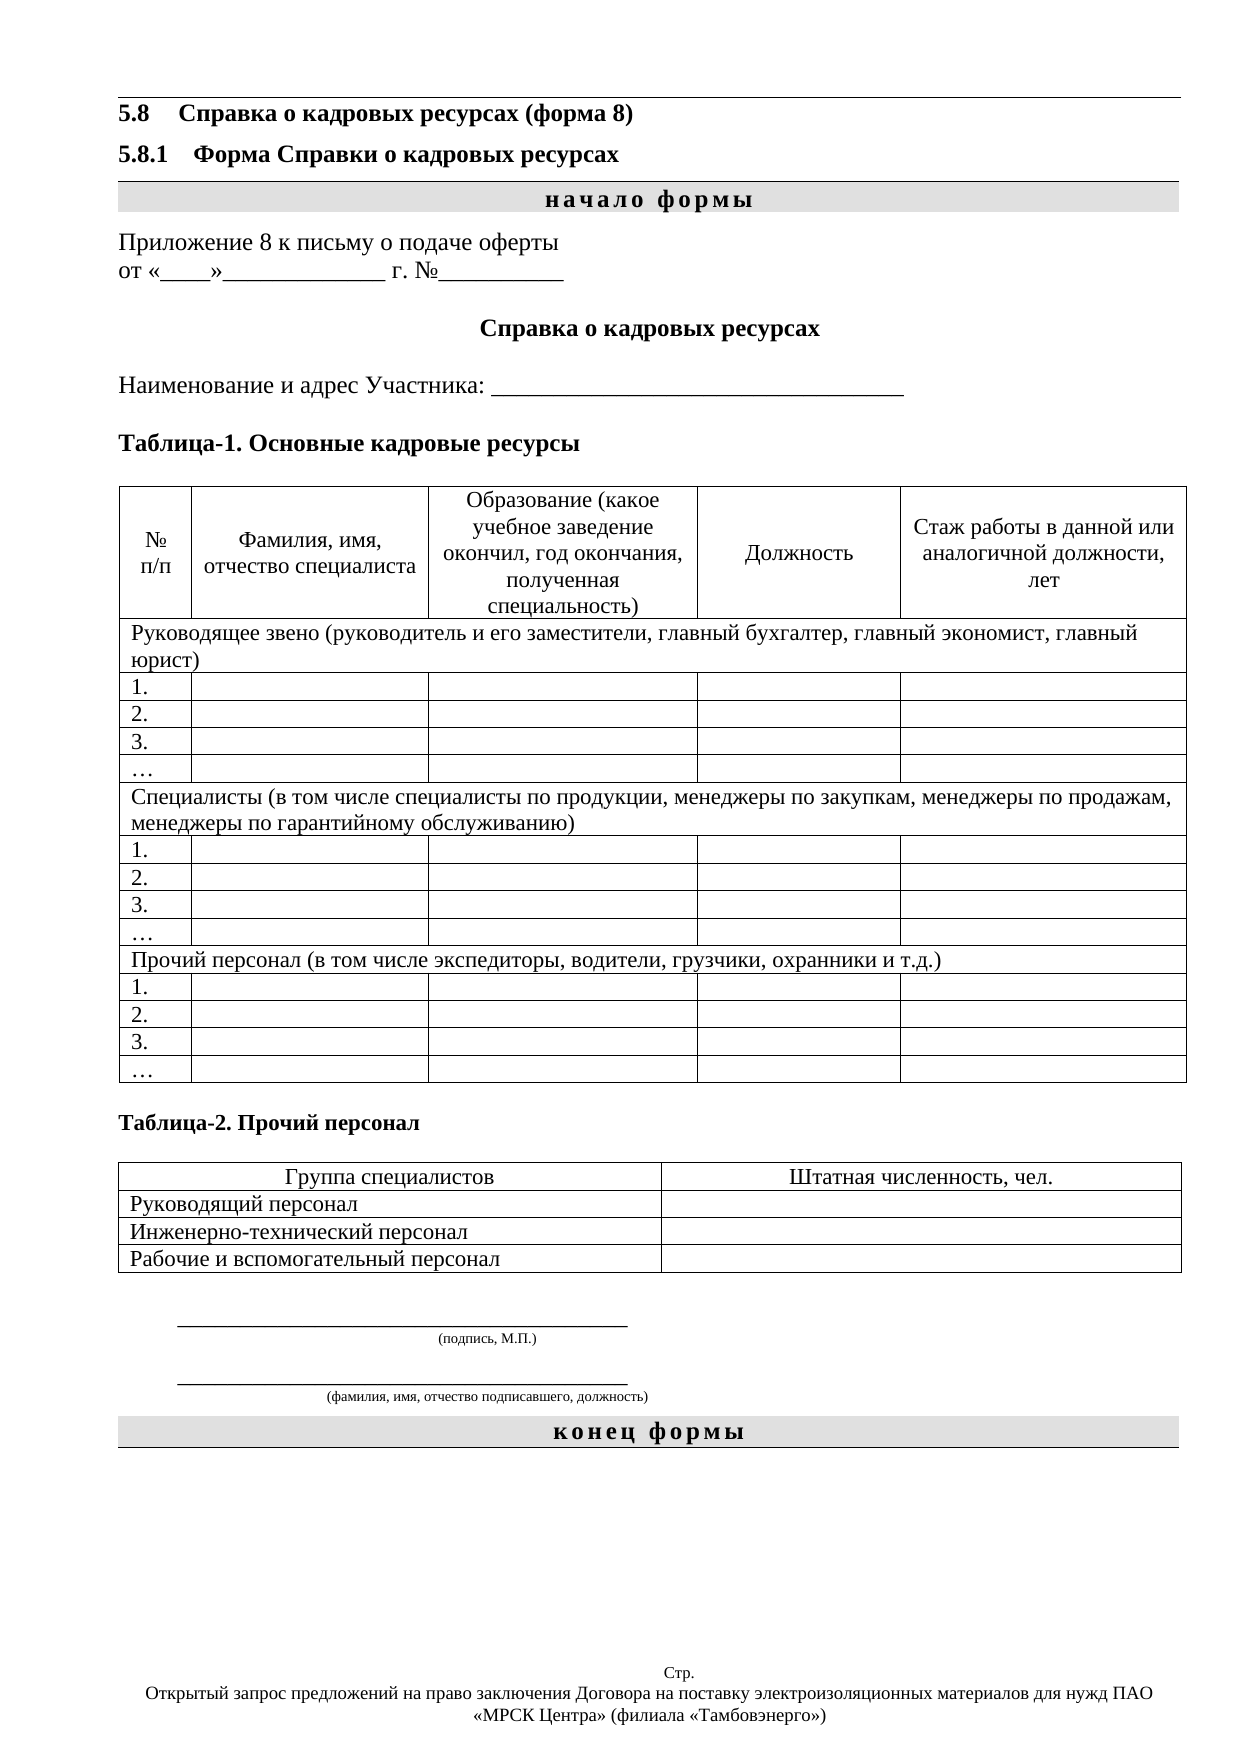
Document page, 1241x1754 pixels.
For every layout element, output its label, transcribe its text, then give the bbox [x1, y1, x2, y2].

table_cell [429, 728, 697, 754]
table_cell [429, 673, 697, 699]
table_cell Прочий персонал (в том числе экспедиторы, водители, грузчики, охранники и т.д.) [120, 946, 1186, 972]
text (подпись, М.П.) [118, 1330, 797, 1359]
table_cell Руководящий персонал [119, 1191, 661, 1217]
table_cell Инженерно-технический персонал [119, 1218, 661, 1244]
table_header Группа специалистов [119, 1163, 661, 1189]
table_cell [429, 864, 697, 890]
table_header Должность [698, 487, 900, 618]
table_cell [192, 673, 428, 699]
table_cell [662, 1218, 1181, 1244]
table_cell [120, 1001, 191, 1027]
table_cell [901, 891, 1186, 918]
table_cell [429, 1028, 697, 1054]
table_cell [429, 1001, 697, 1027]
table_cell [429, 1056, 697, 1082]
table_header Стаж работы в данной или аналогичной должности, лет [901, 487, 1186, 618]
table_cell [698, 1001, 900, 1027]
table_header № п/п [120, 487, 191, 618]
table_cell [901, 1028, 1186, 1054]
table_cell [429, 836, 697, 863]
table_cell [120, 701, 191, 727]
text ____________________________________ [118, 1359, 1181, 1388]
table_cell [120, 728, 191, 754]
table_cell [192, 755, 428, 782]
table_cell [698, 701, 900, 727]
table_cell … [120, 755, 191, 782]
table_cell [120, 974, 191, 1000]
table_cell [429, 755, 697, 782]
table_cell [901, 974, 1186, 1000]
text ____________________________________ [118, 1301, 1181, 1330]
table_cell [192, 919, 428, 945]
table_cell [120, 891, 191, 918]
table_cell [698, 1056, 900, 1082]
table_cell Рабочие и вспомогательный персонал [119, 1245, 661, 1272]
table_cell [698, 755, 900, 782]
table_cell [192, 891, 428, 918]
table_cell [120, 836, 191, 863]
text (фамилия, имя, отчество подписавшего, должность) [118, 1388, 797, 1416]
table_cell [429, 919, 697, 945]
table_cell [698, 864, 900, 890]
table_cell [901, 701, 1186, 727]
table_cell [192, 701, 428, 727]
text начало формы [118, 182, 1179, 212]
table_cell [901, 864, 1186, 890]
text конец формы [118, 1416, 1179, 1447]
table_cell Руководящее звено (руководитель и его заместители, главный бухгалтер, главный экономист, главный юрист) [120, 619, 1186, 672]
table_cell [120, 864, 191, 890]
table_cell [120, 673, 191, 699]
table_cell [698, 728, 900, 754]
table_cell [192, 728, 428, 754]
table_cell [698, 1028, 900, 1054]
table_cell [901, 836, 1186, 863]
table_cell [192, 974, 428, 1000]
table_cell Специалисты (в том числе специалисты по продукции, менеджеры по закупкам, менеджеры по продажам, менеджеры по гарантийному обслуживанию) [120, 783, 1186, 835]
table_cell [192, 1056, 428, 1082]
table_header Фамилия, имя, отчество специалиста [192, 487, 428, 618]
table_header Штатная численность, чел. [662, 1163, 1181, 1189]
table_cell [662, 1245, 1181, 1272]
table_cell [901, 1056, 1186, 1082]
table_cell [698, 891, 900, 918]
table_cell … [120, 919, 191, 945]
table_cell [901, 919, 1186, 945]
table_cell [192, 1001, 428, 1027]
text Приложение 8 к письму о подаче оферты от «____»_____________ г. №__________ [118, 227, 1181, 284]
table_cell [192, 864, 428, 890]
table_cell [698, 673, 900, 699]
text Наименование и адрес Участника: _________________________________ [118, 371, 1181, 399]
table_cell … [120, 1056, 191, 1082]
table_cell [698, 919, 900, 945]
table_cell [901, 1001, 1186, 1027]
text Таблица-1. Основные кадровые ресурсы [118, 428, 1181, 457]
table_cell [901, 755, 1186, 782]
text Справка о кадровых ресурсах [118, 313, 1181, 342]
table_cell [429, 891, 697, 918]
table_cell [192, 836, 428, 863]
table_cell [192, 1028, 428, 1054]
table_cell [120, 1028, 191, 1054]
table_cell [901, 728, 1186, 754]
table_cell [901, 673, 1186, 699]
subtitle Форма Справки о кадровых ресурсах [118, 139, 1181, 168]
table_cell [698, 836, 900, 863]
table_cell [429, 974, 697, 1000]
text Таблица-2. Прочий персонал [118, 1109, 1181, 1136]
table_cell [662, 1191, 1181, 1217]
table_header Образование (какое учебное заведение окончил, год окончания, полученная специальность) [429, 487, 697, 618]
subtitle Справка о кадровых ресурсах (форма 8) [118, 98, 1181, 127]
table_cell [429, 701, 697, 727]
table_cell [698, 974, 900, 1000]
